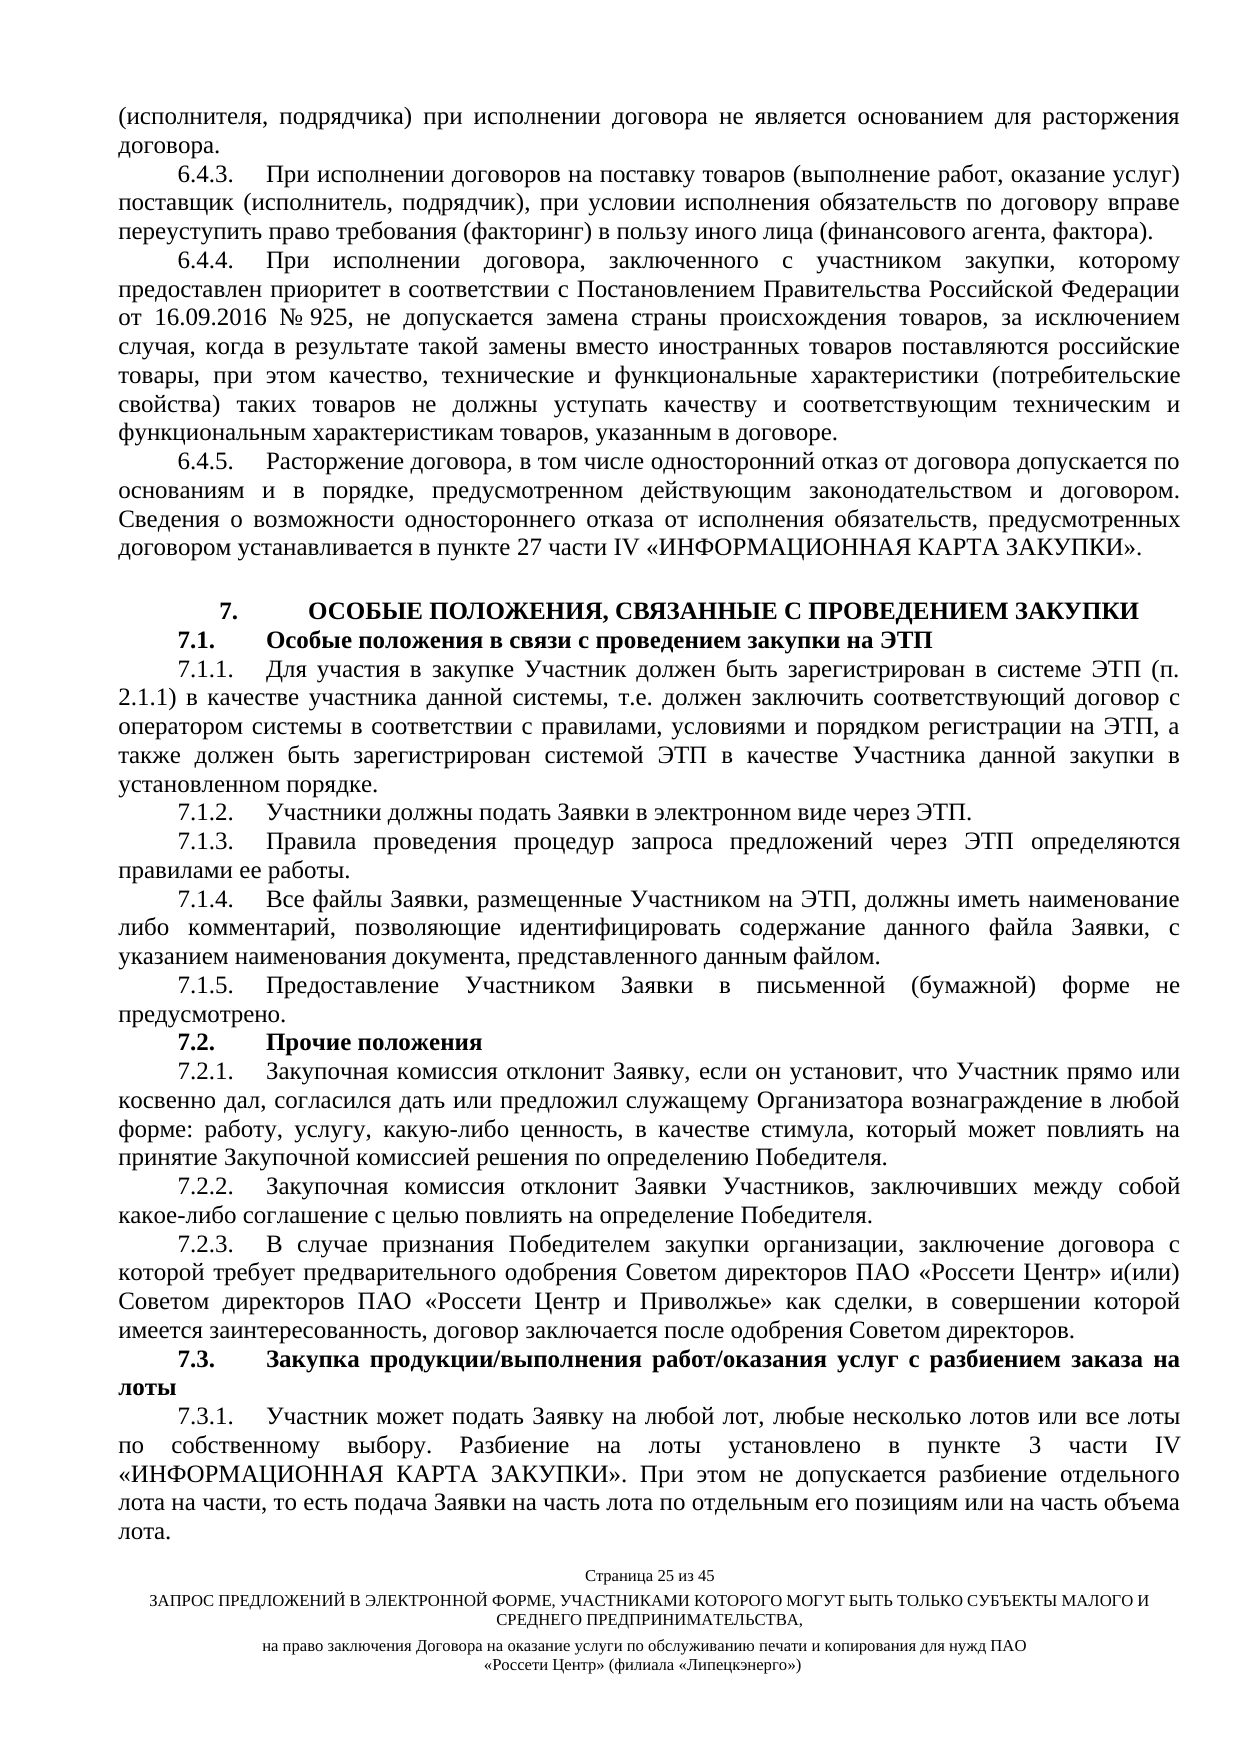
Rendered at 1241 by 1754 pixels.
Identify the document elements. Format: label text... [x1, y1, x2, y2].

subtitle ОСОБЫЕ ПОЛОЖЕНИЯ, СВЯЗАННЫЕ С ПРОВЕДЕНИЕМ ЗАКУПКИ [118, 596, 1181, 625]
subtitle При исполнении договора, заключенного с участником закупки, которому предоставлен приоритет в соответствии с Постановлением Правительства Российской Федерации от 16.09.2016 № 925, не допускается замена страны происхождения товаров, за исключением случая, когда в результате такой замены вместо иностранных товаров поставляются российские товары, при этом качество, технические и функциональные характеристики (потребительские свойства) таких товаров не должны уступать качеству и соответствующим техническим и функциональным характеристикам товаров, указанным в договоре. [118, 245, 1181, 446]
subtitle Закупка продукции/выполнения работ/оказания услуг с разбиением заказа на лоты [118, 1344, 1181, 1401]
subtitle При исполнении договоров на поставку товаров (выполнение работ, оказание услуг) поставщик (исполнитель, подрядчик), при условии исполнения обязательств по договору вправе переуступить право требования (факторинг) в пользу иного лица (финансового агента, фактора). [118, 159, 1181, 245]
subtitle В случае признания Победителем закупки организации, заключение договора с которой требует предварительного одобрения Советом директоров ПАО «Россети Центр» и(или) Советом директоров ПАО «Россети Центр и Приволжье» как сделки, в совершении которой имеется заинтересованность, договор заключается после одобрения Советом директоров. [118, 1229, 1181, 1344]
subtitle Закупочная комиссия отклонит Заявку, если он установит, что Участник прямо или косвенно дал, согласился дать или предложил служащему Организатора вознаграждение в любой форме: работу, услугу, какую-либо ценность, в качестве стимула, который может повлиять на принятие Закупочной комиссией решения по определению Победителя. [118, 1056, 1181, 1171]
subtitle Участник может подать Заявку на любой лот, любые несколько лотов или все лоты по собственному выбору. Разбиение на лоты установлено в пункте 3 части IV «ИНФОРМАЦИОННАЯ КАРТА ЗАКУПКИ». При этом не допускается разбиение отдельного лота на части, то есть подача Заявки на часть лота по отдельным его позициям или на часть объема лота. [118, 1401, 1181, 1545]
subtitle Предоставление Участником Заявки в письменной (бумажной) форме не предусмотрено. [118, 970, 1181, 1027]
subtitle Прочие положения [118, 1027, 1181, 1056]
subtitle Для участия в закупке Участник должен быть зарегистрирован в системе ЭТП (п. 2.1.1) в качестве участника данной системы, т.е. должен заключить соответствующий договор с оператором системы в соответствии с правилами, условиями и порядком регистрации на ЭТП, а также должен быть зарегистрирован системой ЭТП в качестве Участника данной закупки в установленном порядке. [118, 654, 1181, 797]
subtitle Расторжение договора, в том числе односторонний отказ от договора допускается по основаниям и в порядке, предусмотренном действующим законодательством и договором. Сведения о возможности одностороннего отказа от исполнения обязательств, предусмотренных договором устанавливается в пункте 27 части IV «ИНФОРМАЦИОННАЯ КАРТА ЗАКУПКИ». [118, 446, 1181, 561]
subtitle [118, 101, 1181, 159]
subtitle Участники должны подать Заявки в электронном виде через ЭТП. [118, 797, 1181, 826]
subtitle Правила проведения процедур запроса предложений через ЭТП определяются правилами ее работы. [118, 826, 1181, 884]
subtitle Особые положения в связи с проведением закупки на ЭТП [118, 625, 1181, 654]
subtitle Все файлы Заявки, размещенные Участником на ЭТП, должны иметь наименование либо комментарий, позволяющие идентифицировать содержание данного файла Заявки, с указанием наименования документа, представленного данным файлом. [118, 884, 1181, 970]
subtitle Закупочная комиссия отклонит Заявки Участников, заключивших между собой какое-либо соглашение с целью повлиять на определение Победителя. [118, 1171, 1181, 1229]
